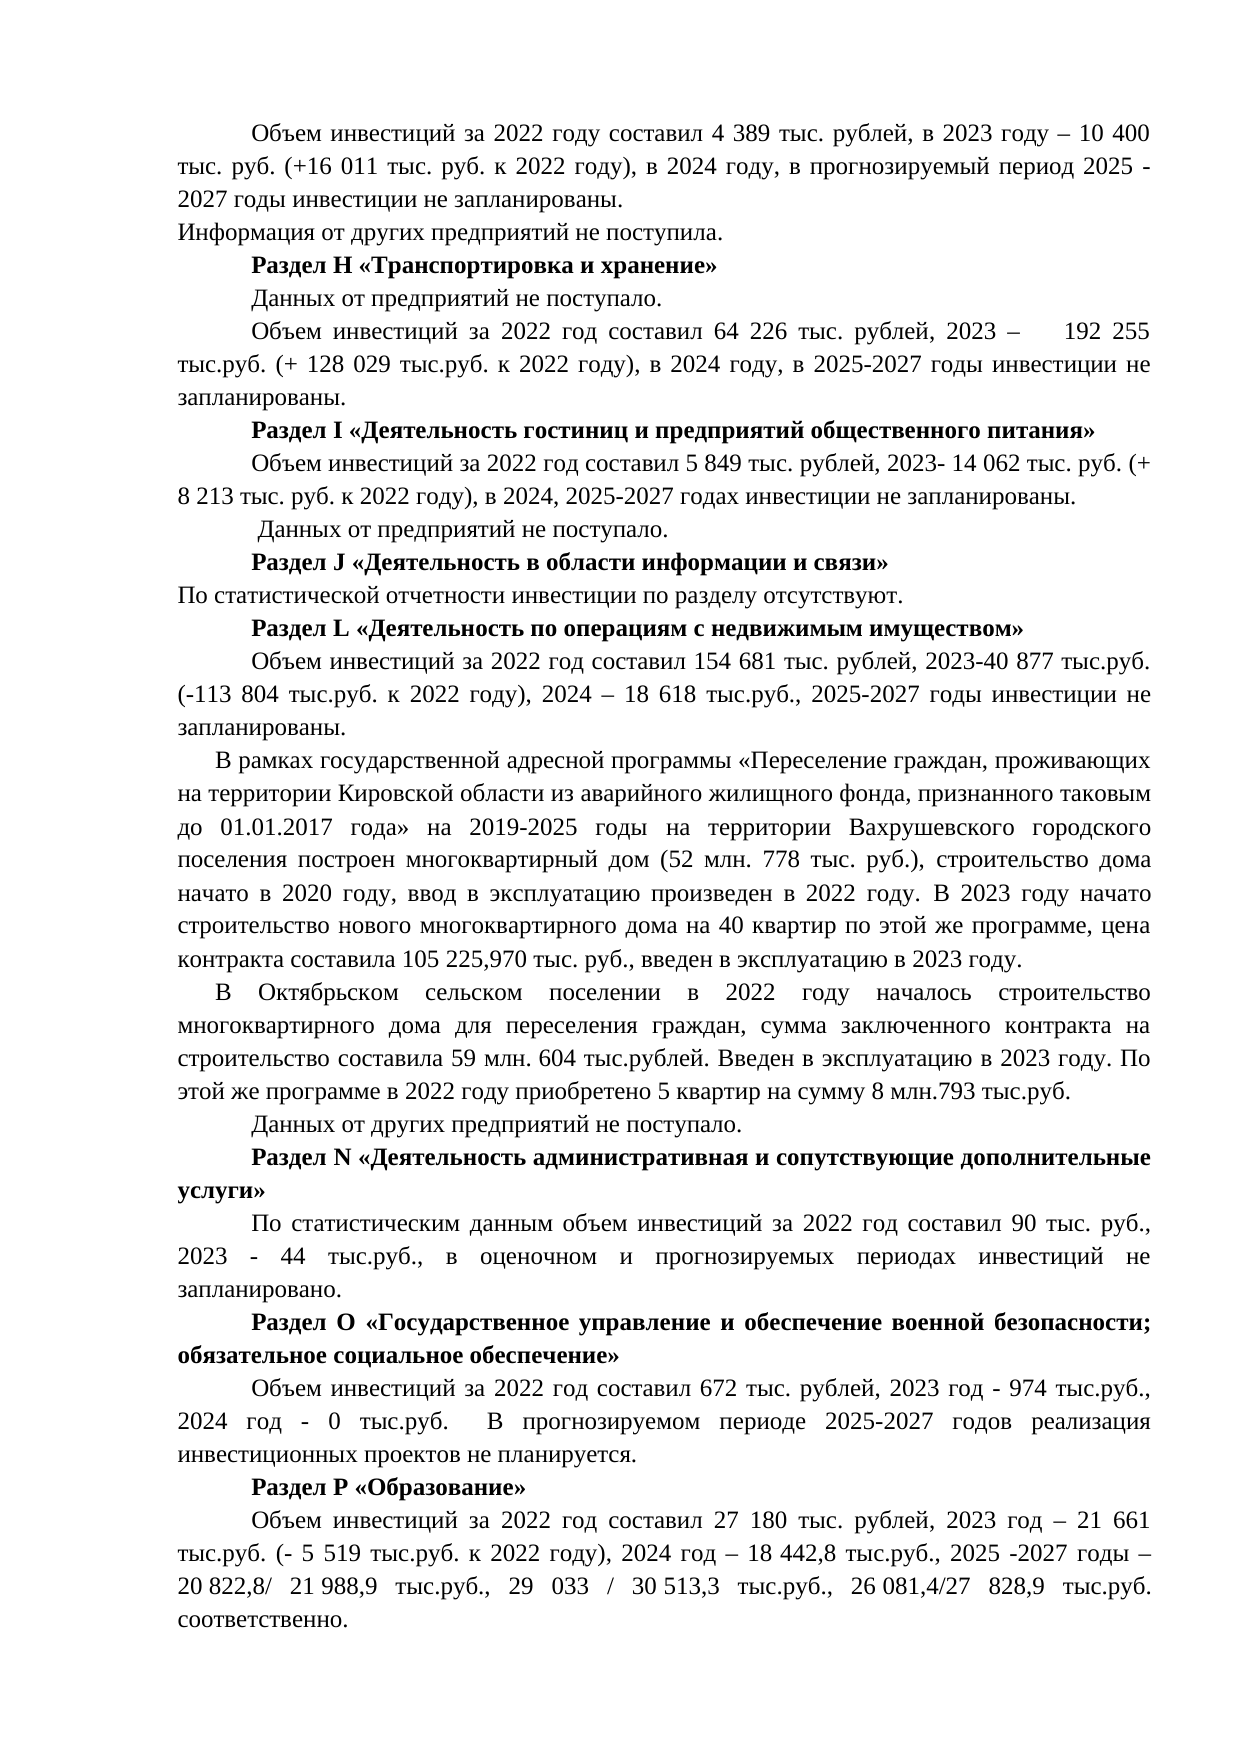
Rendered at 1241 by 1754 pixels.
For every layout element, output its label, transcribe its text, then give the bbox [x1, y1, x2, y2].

text Раздел Р «Образование» [177, 1472, 1152, 1501]
text Раздел I «Деятельность гостиниц и предприятий общественного питания» [177, 415, 1152, 444]
text Объем инвестиций за 2022 год составил 672 тыс. рублей, 2023 год - 974 тыс.руб., 2024 год - 0 тыс.руб. В прогнозируемом периоде 2025-2027 годов реализация инвестиционных проектов не планируется. [177, 1373, 1152, 1468]
text Объем инвестиций за 2022 год составил 64 226 тыс. рублей, 2023 – 192 255 тыс.руб. (+ 128 029 тыс.руб. к 2022 году), в 2024 году, в 2025-2027 годы инвестиции не запланированы. [177, 316, 1152, 411]
text Данных от других предприятий не поступало. [177, 1109, 1152, 1137]
text Данных от предприятий не поступало. [177, 283, 1152, 312]
text Данных от предприятий не поступало. [177, 514, 1152, 543]
text Раздел О «Государственное управление и обеспечение военной безопасности; обязательное социальное обеспечение» [177, 1307, 1152, 1369]
text Информация от других предприятий не поступила. [177, 217, 1152, 246]
text В рамках государственной адресной программы «Переселение граждан, проживающих на территории Кировской области из аварийного жилищного фонда, признанного таковым до 01.01.2017 года» на 2019-2025 годы на территории Вахрушевского городского поселения построен многоквартирный дом (52 млн. 778 тыс. руб.), строительство дома начато в 2020 году, ввод в эксплуатацию произведен в 2022 году. В 2023 году начато строительство нового многоквартирного дома на 40 квартир по этой же программе, цена контракта составила 105 225,970 тыс. руб., введен в эксплуатацию в 2023 году. [177, 746, 1152, 972]
text По статистическим данным объем инвестиций за 2022 год составил 90 тыс. руб., 2023 - 44 тыс.руб., в оценочном и прогнозируемых периодах инвестиций не запланировано. [177, 1208, 1152, 1303]
text Раздел H «Транспортировка и хранение» [177, 250, 1152, 279]
text Объем инвестиций за 2022 год составил 154 681 тыс. рублей, 2023-40 877 тыс.руб. (-113 804 тыс.руб. к 2022 году), 2024 – 18 618 тыс.руб., 2025-2027 годы инвестиции не запланированы. [177, 646, 1152, 741]
text Раздел N «Деятельность административная и сопутствующие дополнительные услуги» [177, 1142, 1152, 1203]
text Раздел J «Деятельность в области информации и связи» [177, 547, 1152, 576]
text По статистической отчетности инвестиции по разделу отсутствуют. [177, 580, 1152, 609]
text Объем инвестиций за 2022 году составил 4 389 тыс. рублей, в 2023 году – 10 400 тыс. руб. (+16 011 тыс. руб. к 2022 году), в 2024 году, в прогнозируемый период 2025 - 2027 годы инвестиции не запланированы. [177, 118, 1152, 213]
text Раздел L «Деятельность по операциям с недвижимым имуществом» [177, 613, 1152, 642]
text Объем инвестиций за 2022 год составил 27 180 тыс. рублей, 2023 год – 21 661 тыс.руб. (- 5 519 тыс.руб. к 2022 году), 2024 год – 18 442,8 тыс.руб., 2025 -2027 годы – 20 822,8/ 21 988,9 тыс.руб., 29 033 / 30 513,3 тыс.руб., 26 081,4/27 828,9 тыс.руб. соответственно. [177, 1505, 1152, 1633]
text В Октябрьском сельском поселении в 2022 году началось строительство многоквартирного дома для переселения граждан, сумма заключенного контракта на строительство составила 59 млн. 604 тыс.рублей. Введен в эксплуатацию в 2023 году. По этой же программе в 2022 году приобретено 5 квартир на сумму 8 млн.793 тыс.руб. [177, 977, 1152, 1104]
text Объем инвестиций за 2022 год составил 5 849 тыс. рублей, 2023- 14 062 тыс. руб. (+ 8 213 тыс. руб. к 2022 году), в 2024, 2025-2027 годах инвестиции не запланированы. [177, 448, 1152, 510]
